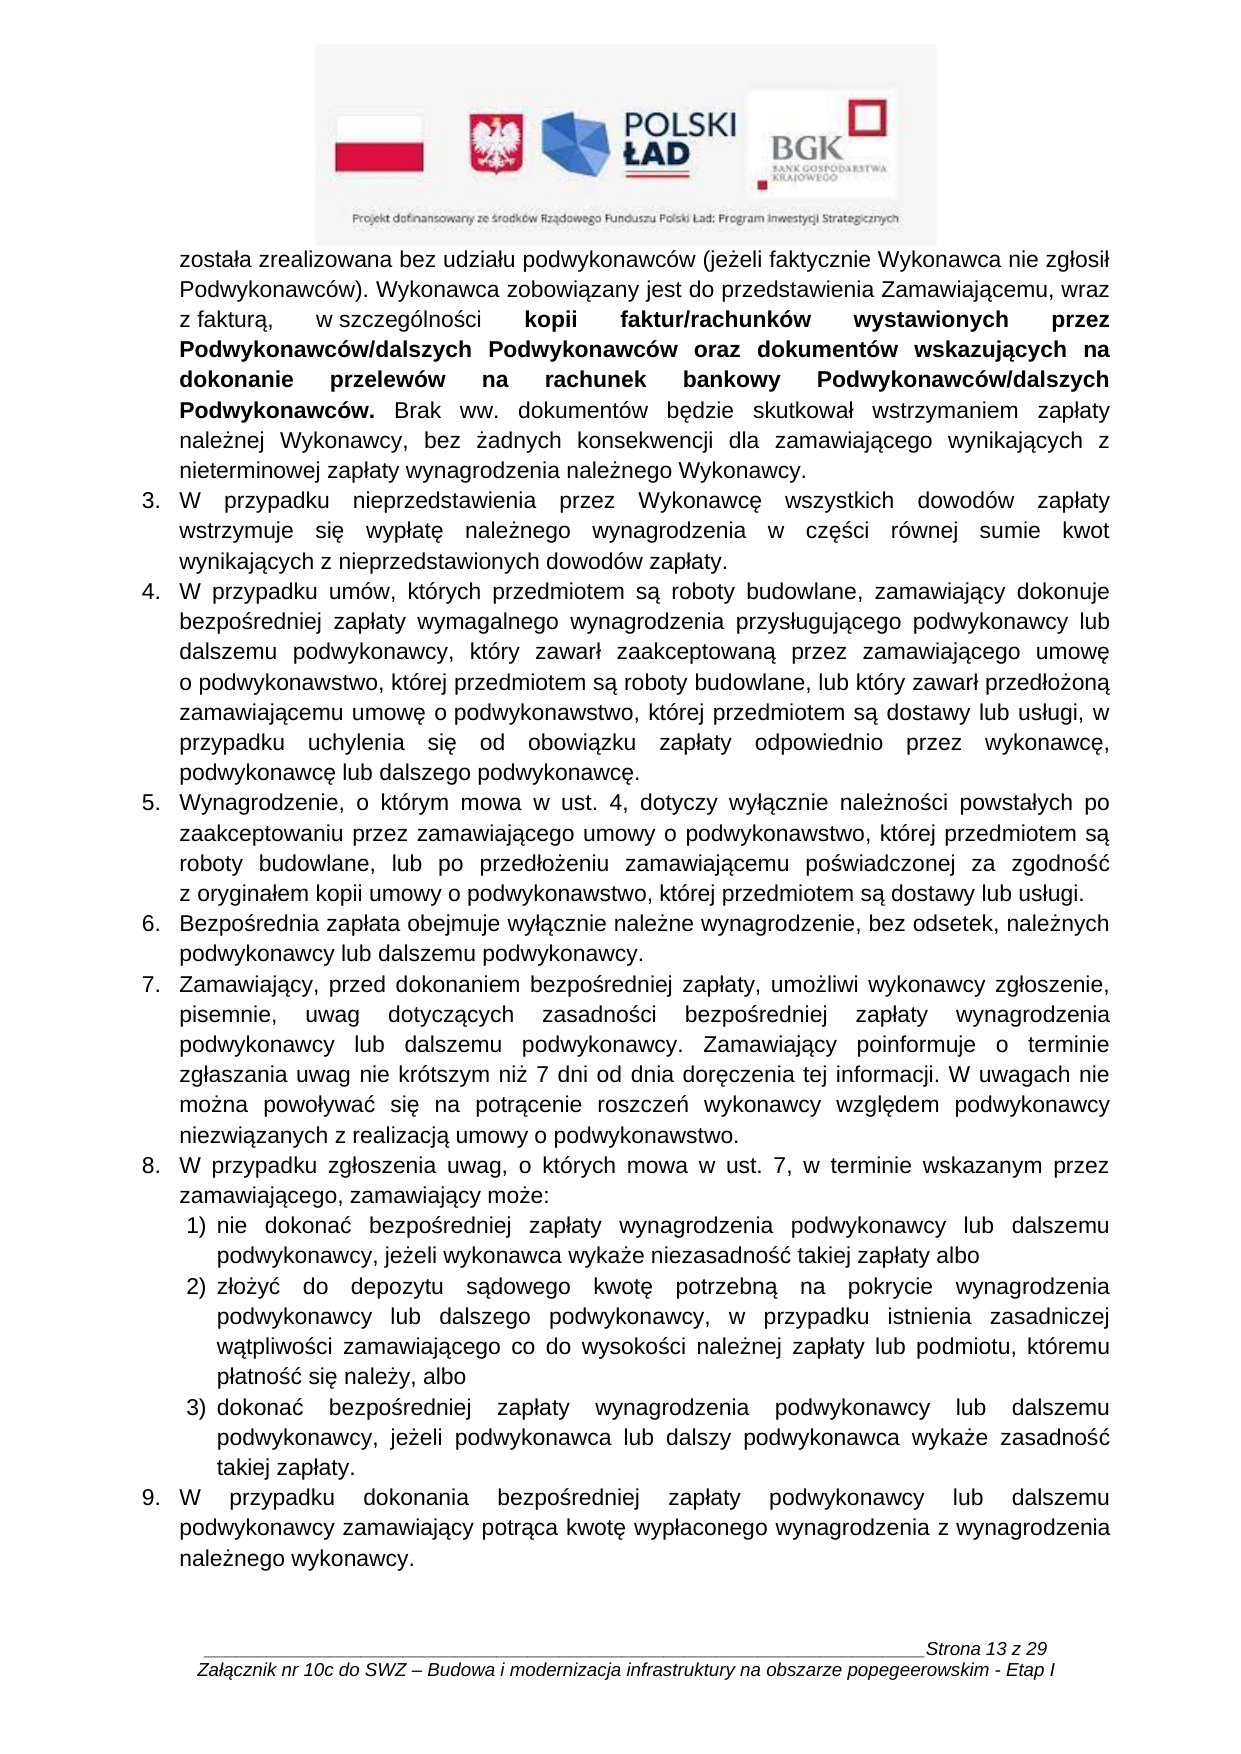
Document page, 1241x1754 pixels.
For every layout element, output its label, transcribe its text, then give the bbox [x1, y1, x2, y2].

list Zamawiający, przed dokonaniem bezpośredniej zapłaty, umożliwi wykonawcy zgłoszenie, pisemnie, uwag dotyczących zasadności bezpośredniej zapłaty wynagrodzenia podwykonawcy lub dalszemu podwykonawcy. Zamawiający poinformuje o terminie zgłaszania uwag nie krótszym niż 7 dni od dnia doręczenia tej informacji. W uwagach nie można powoływać się na potrącenie roszczeń wykonawcy względem podwykonawcy niezwiązanych z realizacją umowy o podwykonawstwo. [142, 971, 1110, 1148]
list nie dokonać bezpośredniej zapłaty wynagrodzenia podwykonawcy lub dalszemu podwykonawcy, jeżeli wykonawca wykaże niezasadność takiej zapłaty albo [186, 1212, 1110, 1269]
list W przypadku dokonania bezpośredniej zapłaty podwykonawcy lub dalszemu podwykonawcy zamawiający potrąca kwotę wypłaconego wynagrodzenia z wynagrodzenia należnego wykonawcy. [142, 1484, 1110, 1571]
list dokonać bezpośredniej zapłaty wynagrodzenia podwykonawcy lub dalszemu podwykonawcy, jeżeli podwykonawca lub dalszy podwykonawca wykaże zasadność takiej zapłaty. [186, 1393, 1110, 1480]
list W przypadku zgłoszenia uwag, o których mowa w ust. 7, w terminie wskazanym przez zamawiającego, zamawiający może: [142, 1152, 1110, 1208]
picture [315, 44, 937, 246]
list W przypadku nieprzedstawienia przez Wykonawcę wszystkich dowodów zapłaty wstrzymuje się wypłatę należnego wynagrodzenia w części równej sumie kwot wynikających z nieprzedstawionych dowodów zapłaty. [142, 487, 1110, 574]
list W przypadku umów, których przedmiotem są roboty budowlane, zamawiający dokonuje bezpośredniej zapłaty wymagalnego wynagrodzenia przysługującego podwykonawcy lub dalszemu podwykonawcy, który zawarł zaakceptowaną przez zamawiającego umowę o podwykonawstwo, której przedmiotem są roboty budowlane, lub który zawarł przedłożoną zamawiającemu umowę o podwykonawstwo, której przedmiotem są dostawy lub usługi, w przypadku uchylenia się od obowiązku zapłaty odpowiednio przez wykonawcę, podwykonawcę lub dalszego podwykonawcę. [142, 578, 1110, 785]
list Bezpośrednia zapłata obejmuje wyłącznie należne wynagrodzenie, bez odsetek, należnych podwykonawcy lub dalszemu podwykonawcy. [142, 910, 1110, 967]
list Wynagrodzenie, o którym mowa w ust. 4, dotyczy wyłącznie należności powstałych po zaakceptowaniu przez zamawiającego umowy o podwykonawstwo, której przedmiotem są roboty budowlane, lub po przedłożeniu zamawiającemu poświadczonej za zgodność z oryginałem kopii umowy o podwykonawstwo, której przedmiotem są dostawy lub usługi. [142, 789, 1110, 906]
list złożyć do depozytu sądowego kwotę potrzebną na pokrycie wynagrodzenia podwykonawcy lub dalszego podwykonawcy, w przypadku istnienia zasadniczej wątpliwości zamawiającego co do wysokości należnej zapłaty lub podmiotu, któremu płatność się należy, albo [186, 1273, 1110, 1389]
